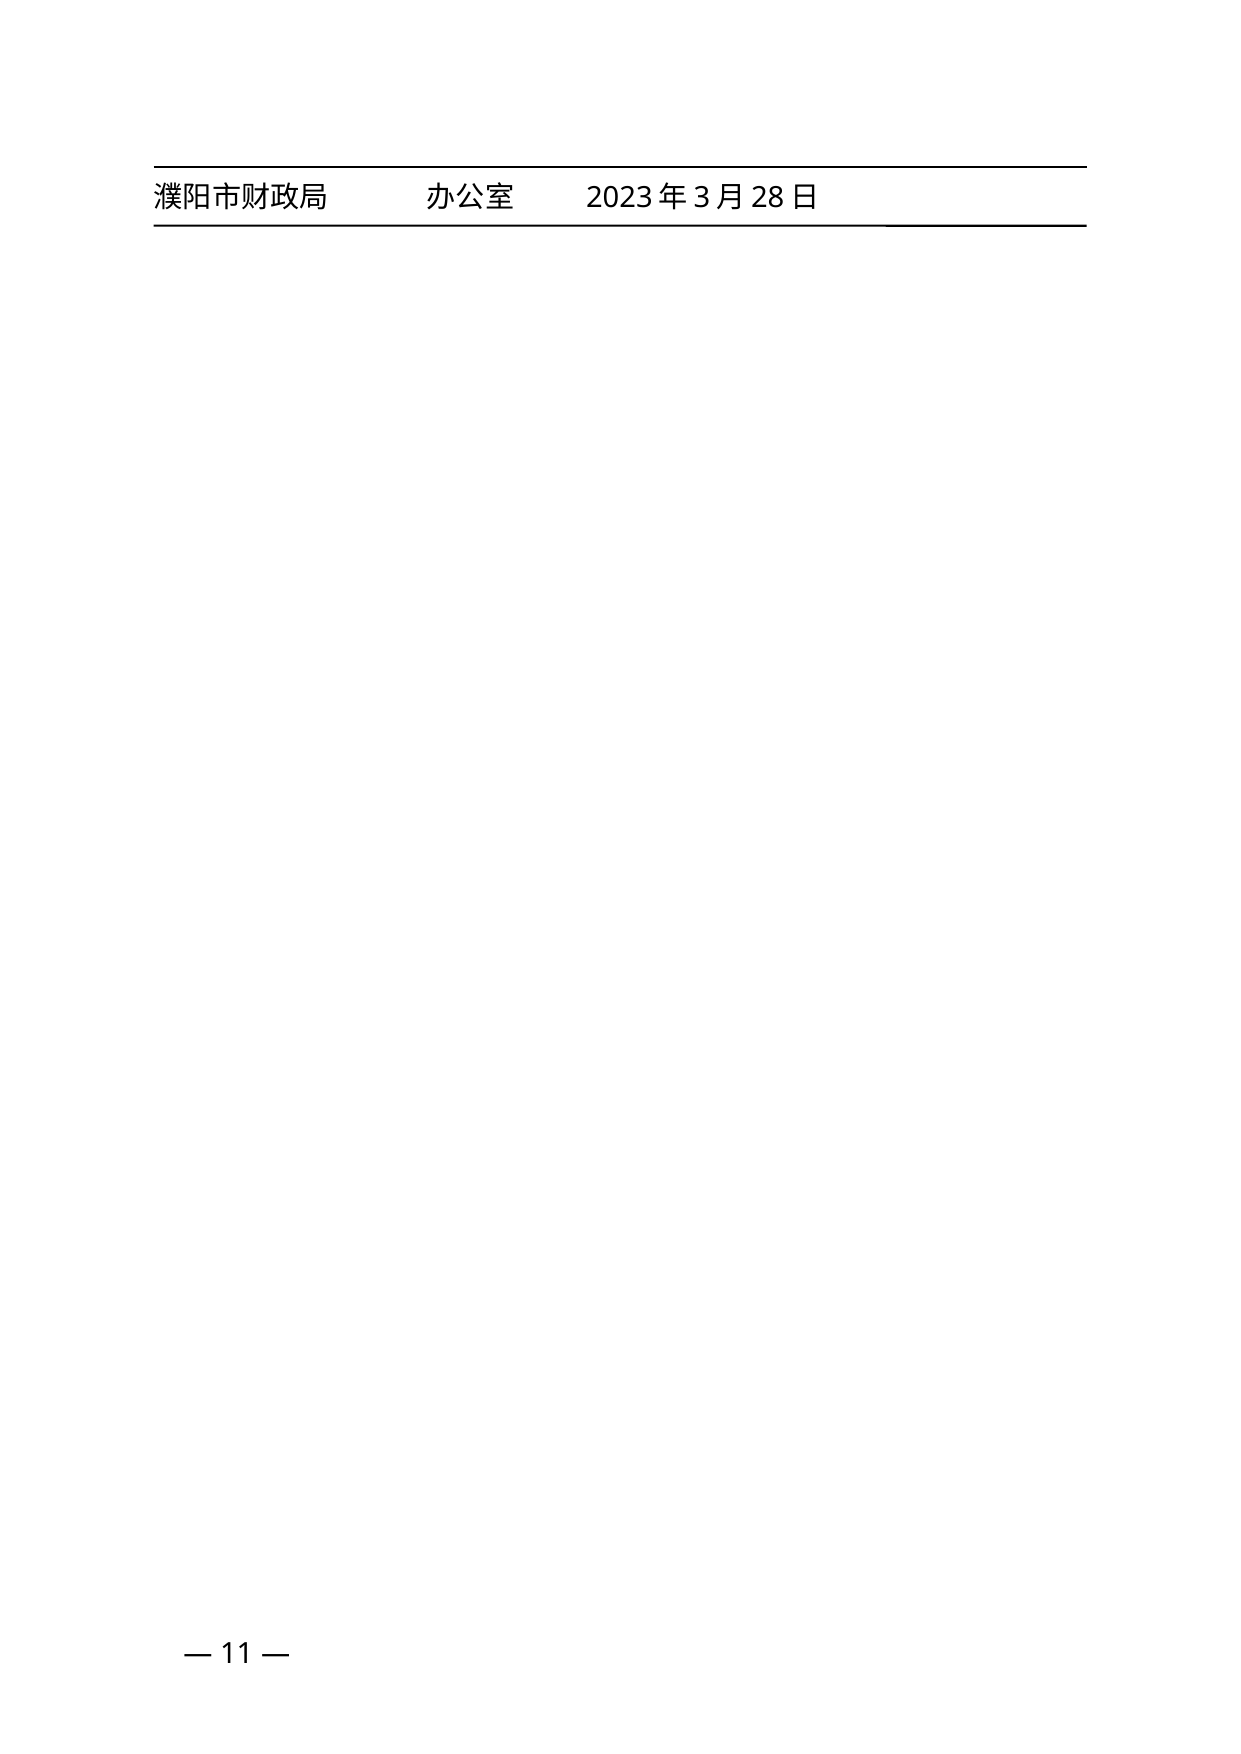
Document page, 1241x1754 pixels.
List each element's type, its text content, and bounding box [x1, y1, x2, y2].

text 濮阳市财政局 办公室 2023年3月28日 [153, 167, 1087, 224]
